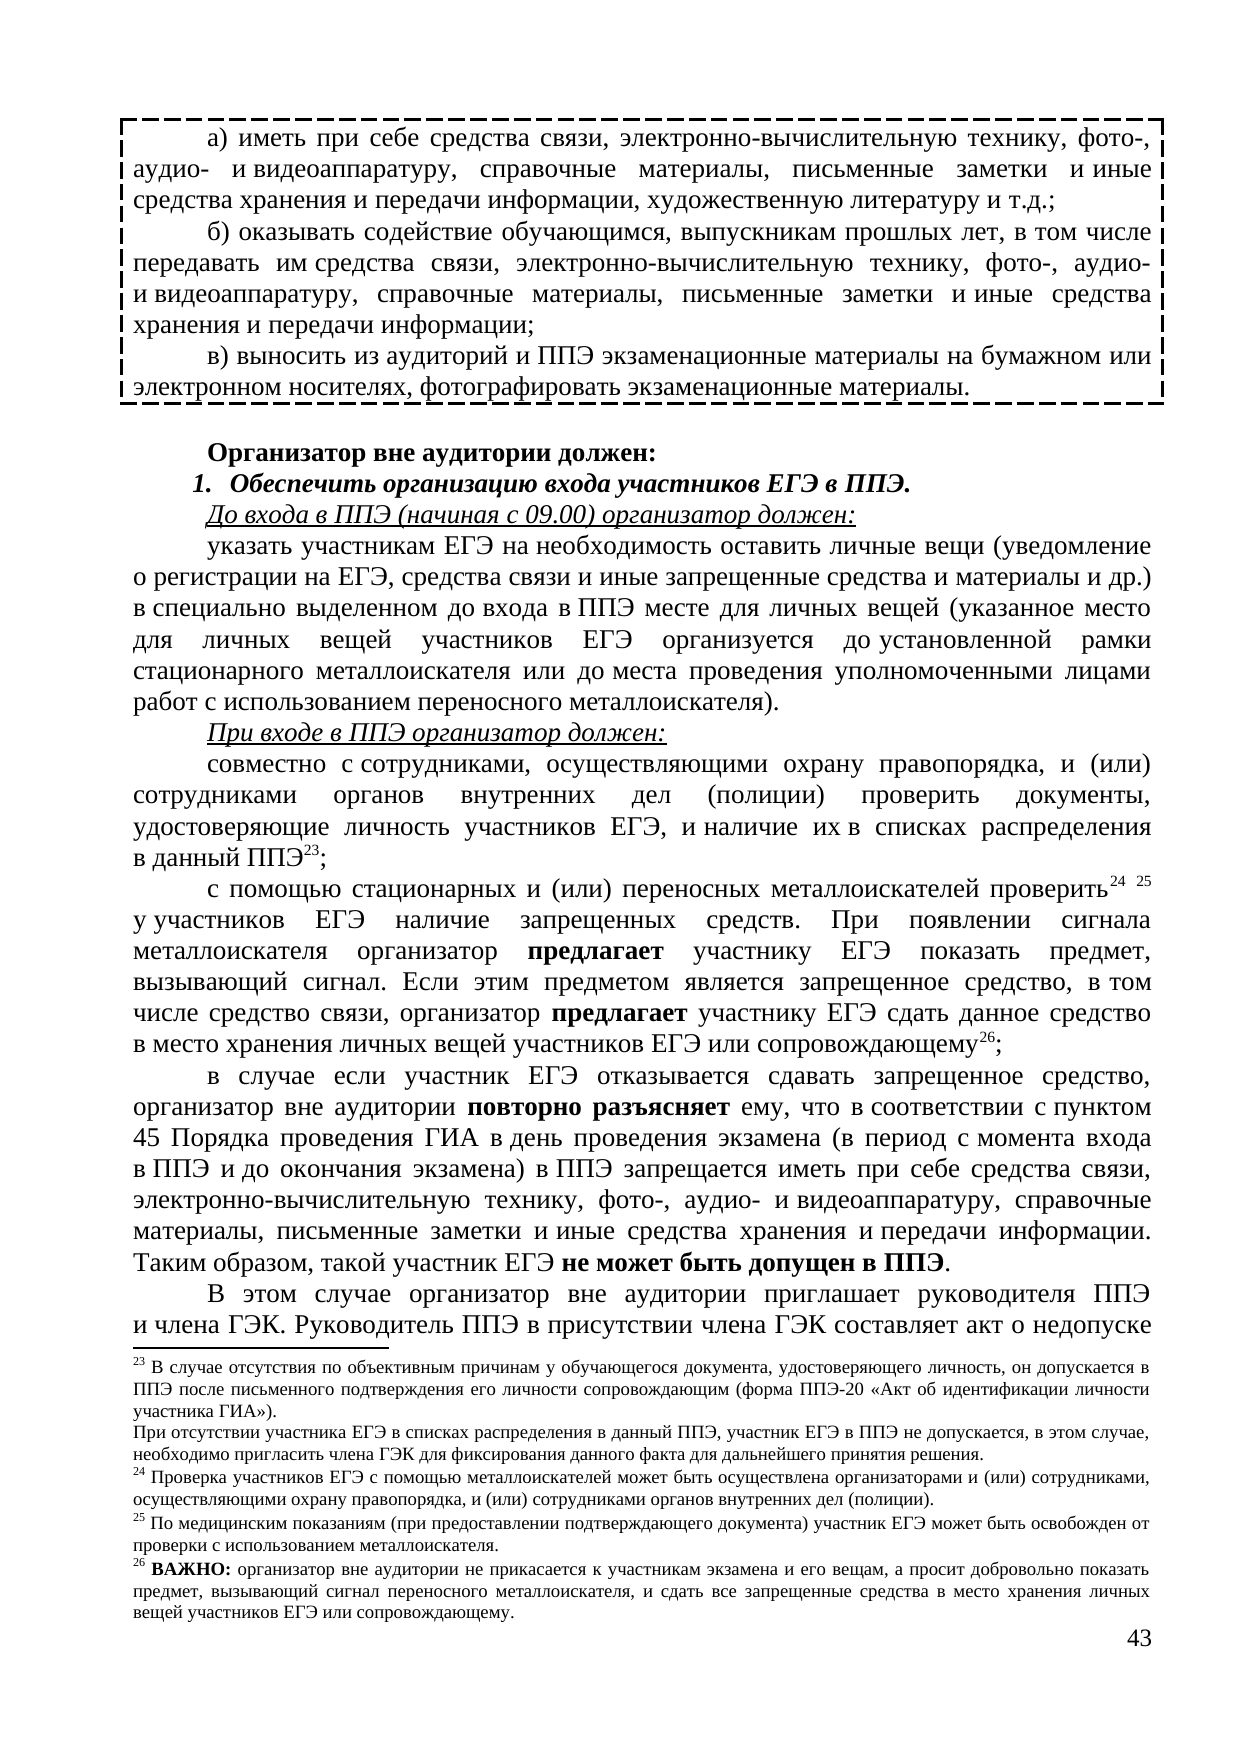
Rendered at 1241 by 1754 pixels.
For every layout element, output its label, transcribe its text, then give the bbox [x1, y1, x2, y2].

list Обеспечить организацию входа участников ЕГЭ в ППЭ. [192, 467, 1152, 498]
text в случае если участник ЕГЭ отказывается сдавать запрещенное средство, организатор вне аудитории повторно разъясняет ему, что в соответствии с пунктом 45 Порядка проведения ГИА в день проведения экзамена (в период с момента входа в ППЭ и до окончания экзамена) в ППЭ запрещается иметь при себе средства связи, электронно-вычислительную технику, фото-, аудио- и видеоаппаратуру, справочные материалы, письменные заметки и иные средства хранения и передачи информации. Таким образом, такой участник ЕГЭ не может быть допущен в ППЭ. [133, 1059, 1152, 1277]
text с помощью стационарных и (или) переносных металлоискателей проверить у участников ЕГЭ наличие запрещенных средств. При появлении сигнала металлоискателя организатор предлагает участнику ЕГЭ показать предмет, вызывающий сигнал. Если этим предметом является запрещенное средство, в том числе средство связи, организатор предлагает участнику ЕГЭ сдать данное средство в место хранения личных вещей участников ЕГЭ или сопровождающему; [133, 872, 1152, 1059]
text При входе в ППЭ организатор должен: [133, 716, 1152, 747]
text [133, 1277, 1152, 1339]
text указать участникам ЕГЭ на необходимость оставить личные вещи (уведомление о регистрации на ЕГЭ, средства связи и иные запрещенные средства и материалы и др.) в специально выделенном до входа в ППЭ месте для личных вещей (указанное место для личных вещей участников ЕГЭ организуется до установленной рамки стационарного металлоискателя или до места проведения уполномоченными лицами работ с использованием переносного металлоискателя). [133, 529, 1152, 716]
text До входа в ППЭ (начиная с 09.00) организатор должен: [133, 498, 1152, 529]
text совместно с сотрудниками, осуществляющими охрану правопорядка, и (или) сотрудниками органов внутренних дел (полиции) проверить документы, удостоверяющие личность участников ЕГЭ, и наличие их в списках распределения в данный ППЭ; [133, 747, 1152, 872]
text Организатор вне аудитории должен: [133, 436, 1152, 467]
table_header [122, 118, 1163, 402]
